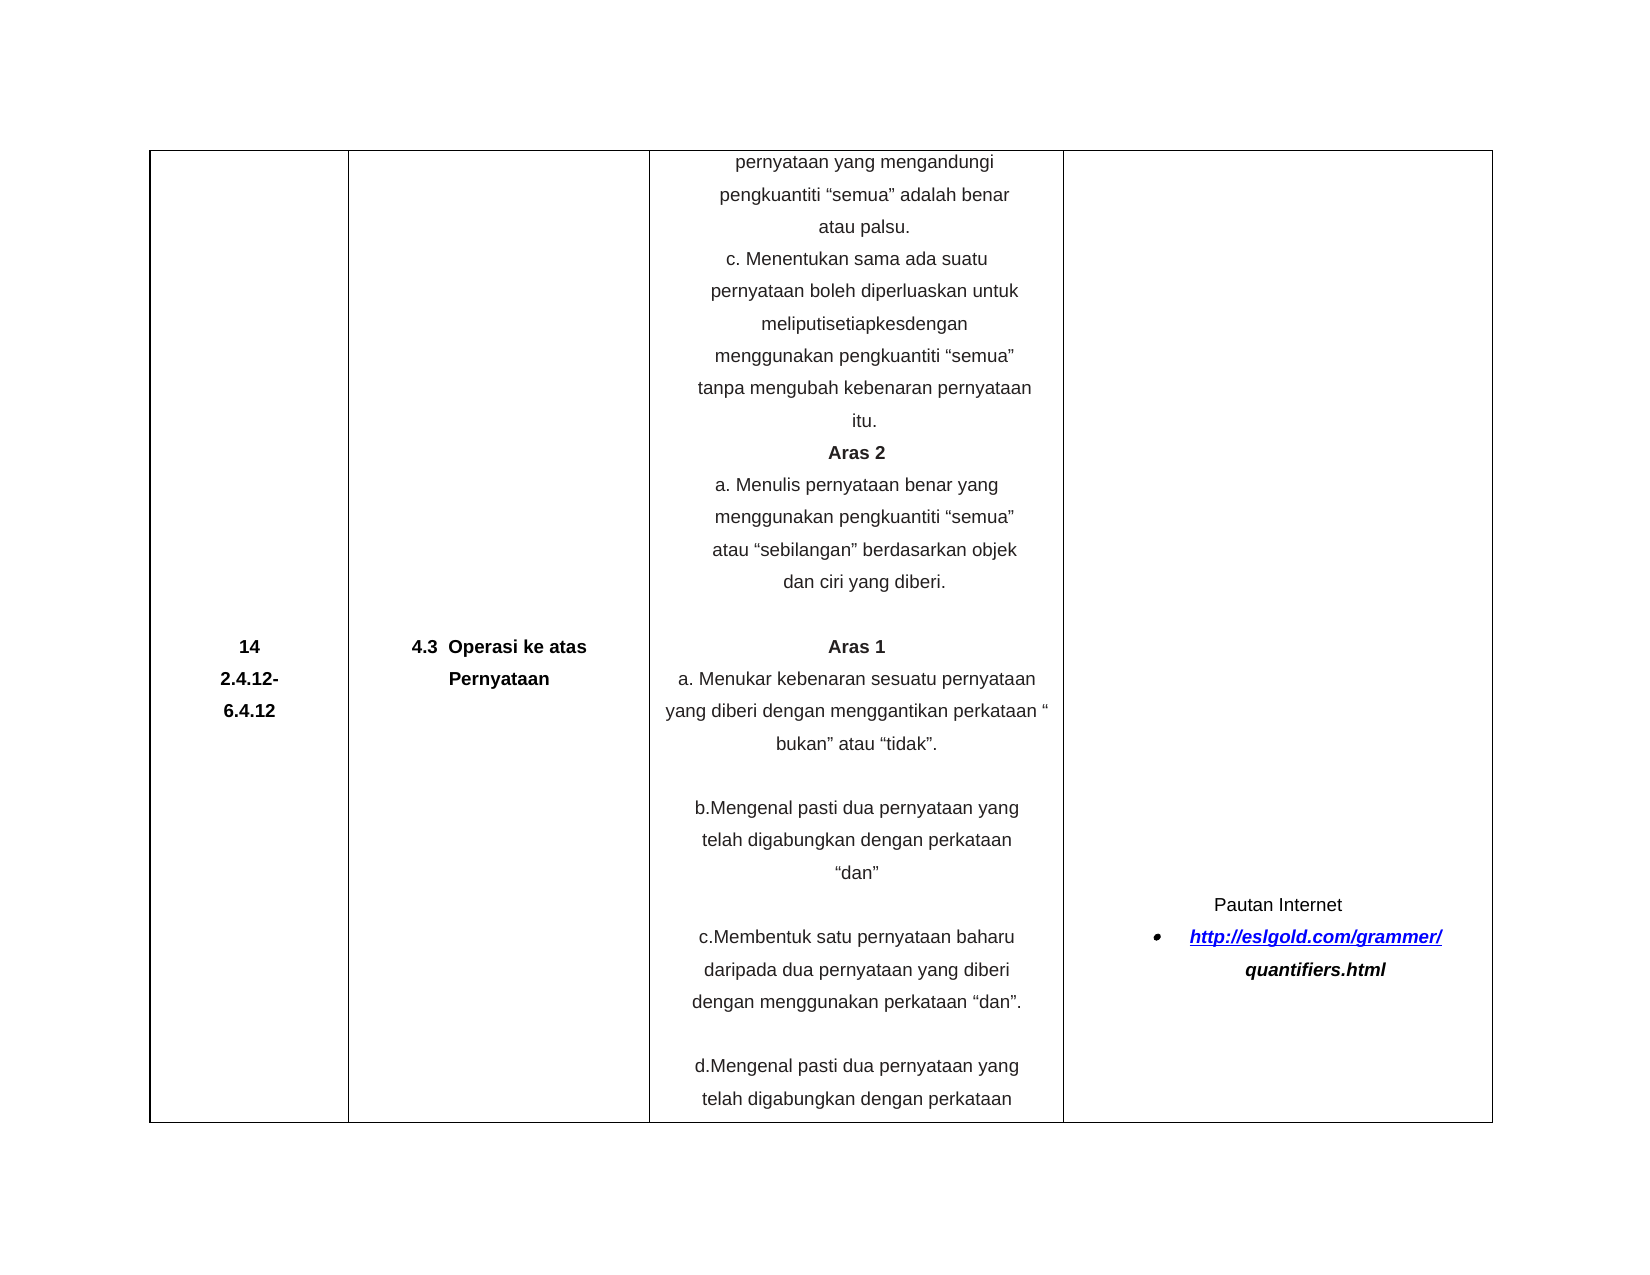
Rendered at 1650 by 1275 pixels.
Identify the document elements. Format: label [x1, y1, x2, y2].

table_cell [151, 151, 348, 1122]
table_cell [1064, 151, 1492, 1122]
table_cell [349, 151, 649, 1122]
table_cell [650, 151, 1063, 1122]
